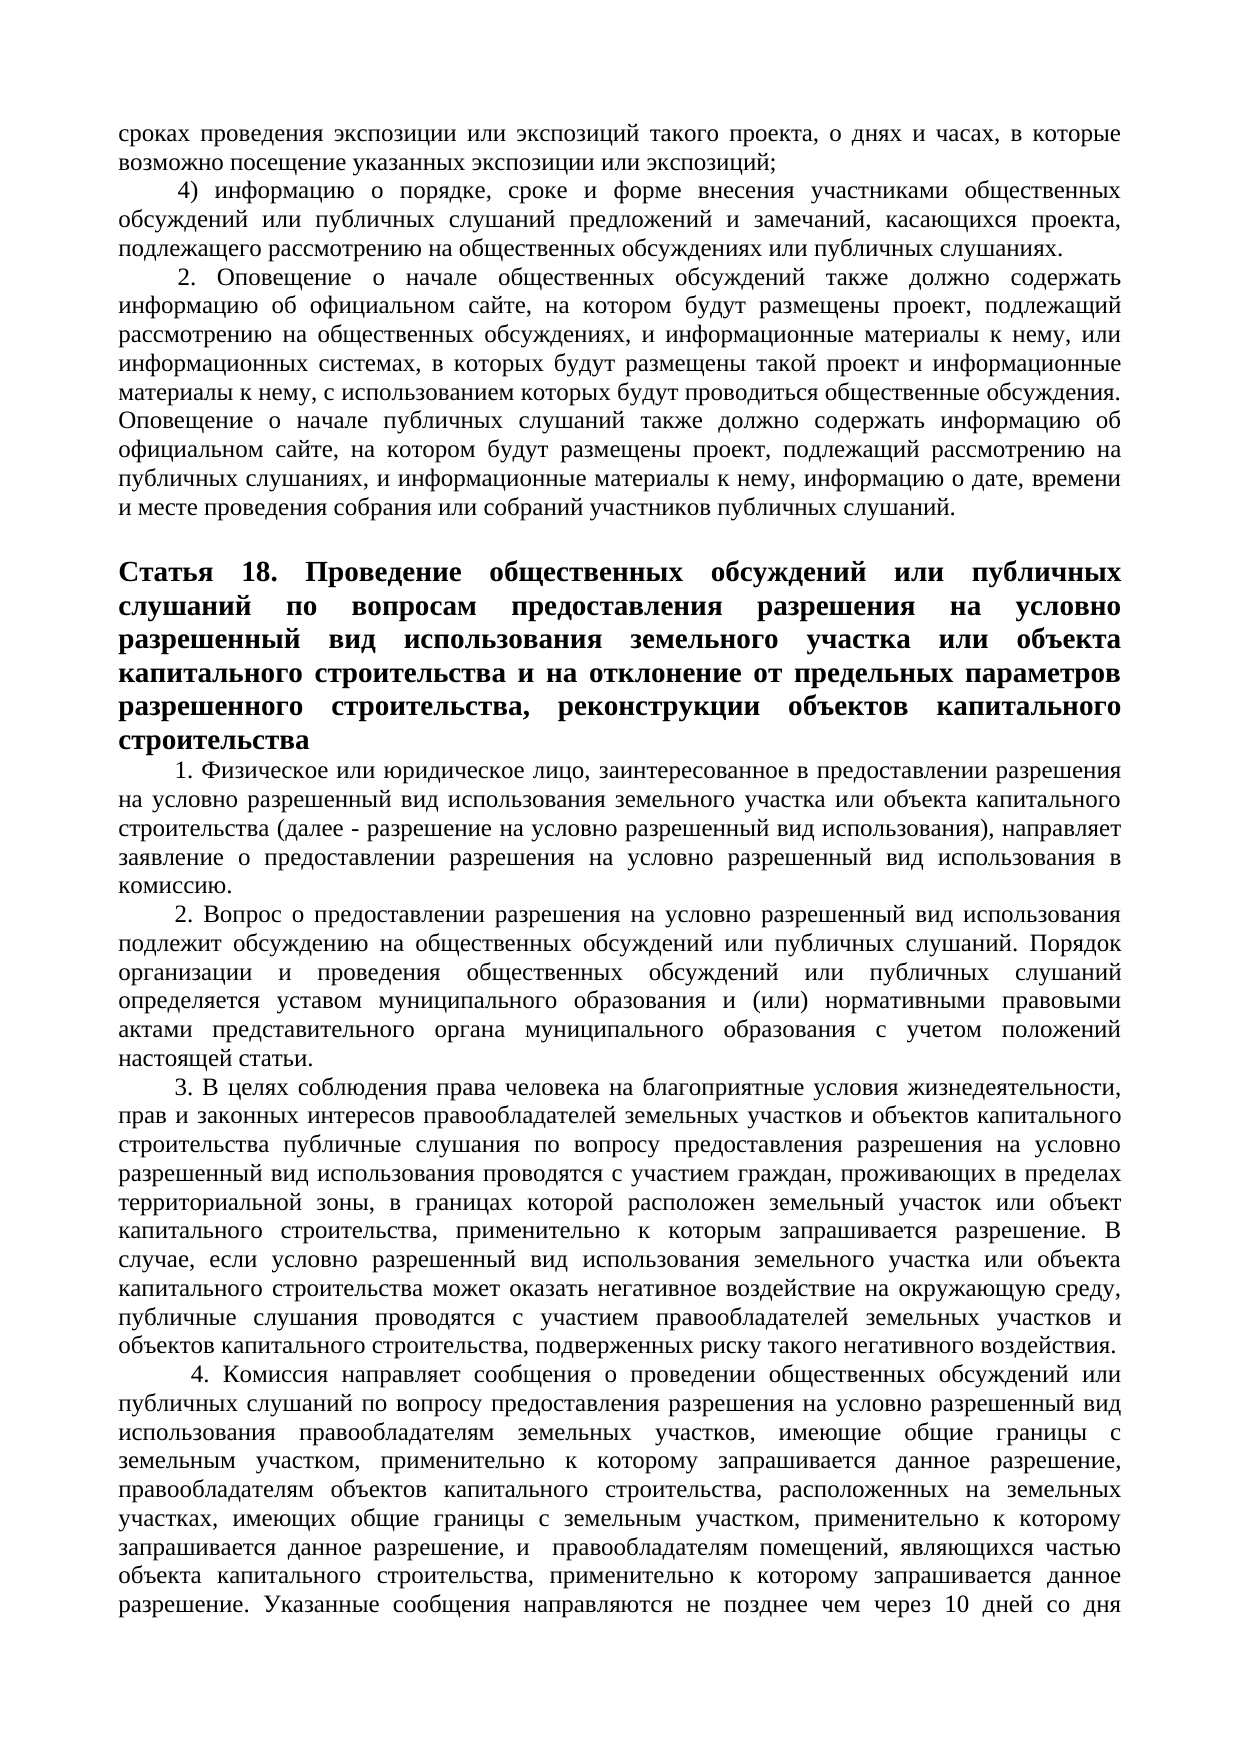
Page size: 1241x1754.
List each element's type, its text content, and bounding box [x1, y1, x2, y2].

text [118, 1359, 1122, 1618]
text 4) информацию о порядке, сроке и форме внесения участниками общественных обсуждений или публичных слушаний предложений и замечаний, касающихся проекта, подлежащего рассмотрению на общественных обсуждениях или публичных слушаниях. [118, 176, 1122, 262]
text 1. Физическое или юридическое лицо, заинтересованное в предоставлении разрешения на условно разрешенный вид использования земельного участка или объекта капитального строительства (далее - разрешение на условно разрешенный вид использования), направляет заявление о предоставлении разрешения на условно разрешенный вид использования в комиссию. [118, 755, 1122, 899]
text 2. Оповещение о начале общественных обсуждений также должно содержать информацию об официальном сайте, на котором будут размещены проект, подлежащий рассмотрению на общественных обсуждениях, и информационные материалы к нему, или информационных системах, в которых будут размещены такой проект и информационные материалы к нему, с использованием которых будут проводиться общественные обсуждения. Оповещение о начале публичных слушаний также должно содержать информацию об официальном сайте, на котором будут размещены проект, подлежащий рассмотрению на публичных слушаниях, и информационные материалы к нему, информацию о дате, времени и месте проведения собрания или собраний участников публичных слушаний. [118, 262, 1122, 521]
text 2. Вопрос о предоставлении разрешения на условно разрешенный вид использования подлежит обсуждению на общественных обсуждений или публичных слушаний. Порядок организации и проведения общественных обсуждений или публичных слушаний определяется уставом муниципального образования и (или) нормативными правовыми актами представительного органа муниципального образования с учетом положений настоящей статьи. [118, 899, 1122, 1072]
text 3. В целях соблюдения права человека на благоприятные условия жизнедеятельности, прав и законных интересов правообладателей земельных участков и объектов капитального строительства публичные слушания по вопросу предоставления разрешения на условно разрешенный вид использования проводятся с участием граждан, проживающих в пределах территориальной зоны, в границах которой расположен земельный участок или объект капитального строительства, применительно к которым запрашивается разрешение. В случае, если условно разрешенный вид использования земельного участка или объекта капитального строительства может оказать негативное воздействие на окружающую среду, публичные слушания проводятся с участием правообладателей земельных участков и объектов капитального строительства, подверженных риску такого негативного воздействия. [118, 1072, 1122, 1359]
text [118, 118, 1122, 176]
